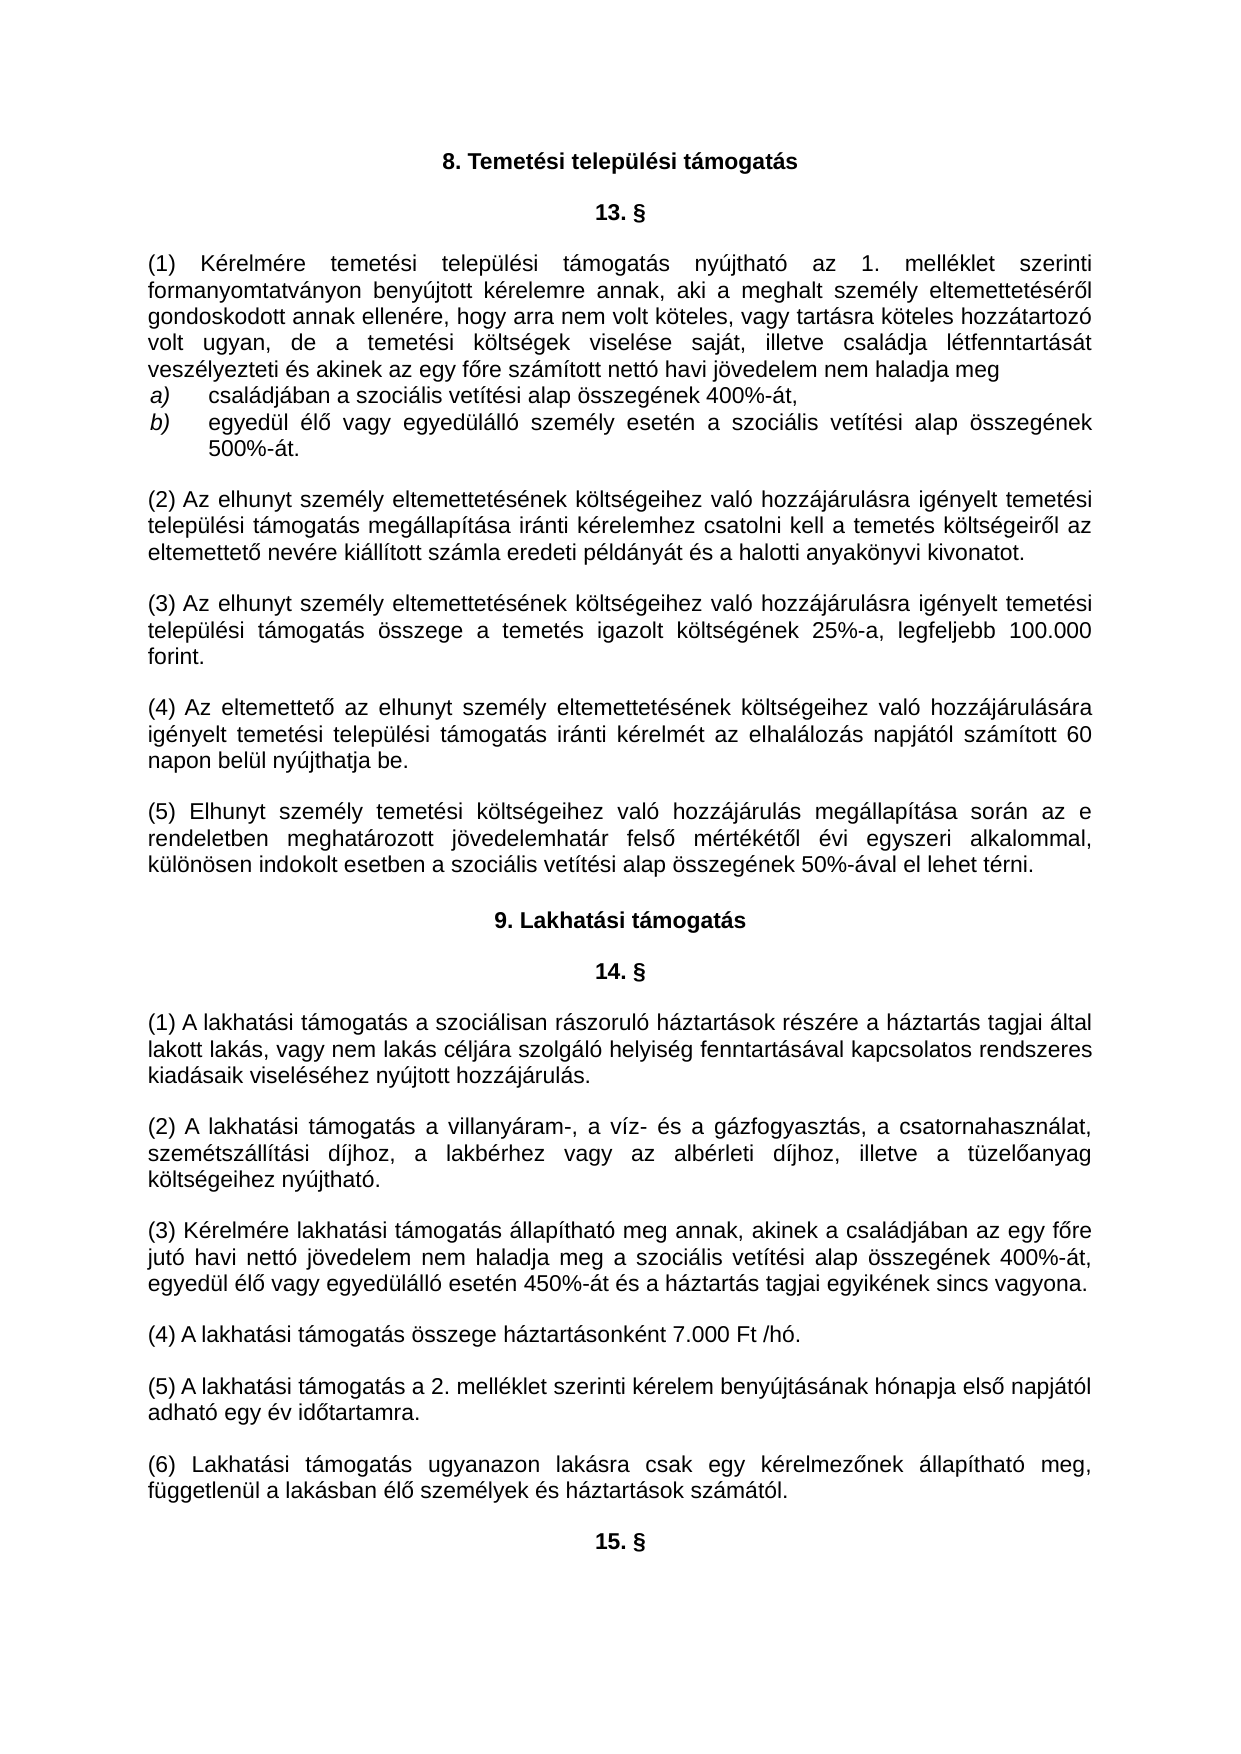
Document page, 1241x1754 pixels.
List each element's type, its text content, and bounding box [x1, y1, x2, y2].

text (4) A lakhatási támogatás összege háztartásonként 7.000 Ft /hó. [148, 1321, 1093, 1348]
text (5) Elhunyt személy temetési költségeihez való hozzájárulás megállapítása során az e rendeletben meghatározott jövedelemhatár felső mértékétől évi egyszeri alkalommal, különösen indokolt esetben a szociális vetítési alap összegének 50%-ával el lehet térni. [148, 798, 1093, 877]
text (3) Az elhunyt személy eltemettetésének költségeihez való hozzájárulásra igényelt temetési települési támogatás összege a temetés igazolt költségének 25%-a, legfeljebb 100.000 forint. [148, 590, 1093, 669]
text 9. Lakhatási támogatás [148, 907, 1093, 933]
text a) családjában a szociális vetítési alap összegének 400%-át, [150, 382, 1093, 408]
text b) egyedül élő vagy egyedülálló személy esetén a szociális vetítési alap összegének 500%-át. [150, 408, 1093, 461]
text (6) Lakhatási támogatás ugyanazon lakásra csak egy kérelmezőnek állapítható meg, függetlenül a lakásban élő személyek és háztartások számától. [148, 1451, 1093, 1503]
text (2) Az elhunyt személy eltemettetésének költségeihez való hozzájárulásra igényelt temetési települési támogatás megállapítása iránti kérelemhez csatolni kell a temetés költségeiről az eltemettető nevére kiállított számla eredeti példányát és a halotti anyakönyvi kivonatot. [148, 486, 1093, 565]
text (4) Az eltemettető az elhunyt személy eltemettetésének költségeihez való hozzájárulására igényelt temetési települési támogatás iránti kérelmét az elhalálozás napjától számított 60 napon belül nyújthatja be. [148, 694, 1093, 773]
text (5) A lakhatási támogatás a 2. melléklet szerinti kérelem benyújtásának hónapja első napjától adható egy év időtartamra. [148, 1373, 1093, 1426]
text 8. Temetési települési támogatás [148, 148, 1093, 174]
text (1) A lakhatási támogatás a szociálisan rászoruló háztartások részére a háztartás tagjai által lakott lakás, vagy nem lakás céljára szolgáló helyiség fenntartásával kapcsolatos rendszeres kiadásaik viseléséhez nyújtott hozzájárulás. [148, 1009, 1093, 1088]
text 15. § [148, 1528, 1093, 1554]
text (2) A lakhatási támogatás a villanyáram-, a víz- és a gázfogyasztás, a csatornahasználat, szemétszállítási díjhoz, a lakbérhez vagy az albérleti díjhoz, illetve a tüzelőanyag költségeihez nyújtható. [148, 1113, 1093, 1192]
text 14. § [148, 958, 1093, 984]
text 13. § [148, 199, 1093, 225]
text (1) Kérelmére temetési települési támogatás nyújtható az 1. melléklet szerinti formanyomtatványon benyújtott kérelemre annak, aki a meghalt személy eltemettetéséről gondoskodott annak ellenére, hogy arra nem volt köteles, vagy tartásra köteles hozzátartozó volt ugyan, de a temetési költségek viselése saját, illetve családja létfenntartását veszélyezteti és akinek az egy főre számított nettó havi jövedelem nem haladja meg [148, 250, 1093, 382]
text (3) Kérelmére lakhatási támogatás állapítható meg annak, akinek a családjában az egy főre jutó havi nettó jövedelem nem haladja meg a szociális vetítési alap összegének 400%-át, egyedül élő vagy egyedülálló esetén 450%-át és a háztartás tagjai egyikének sincs vagyona. [148, 1217, 1093, 1296]
